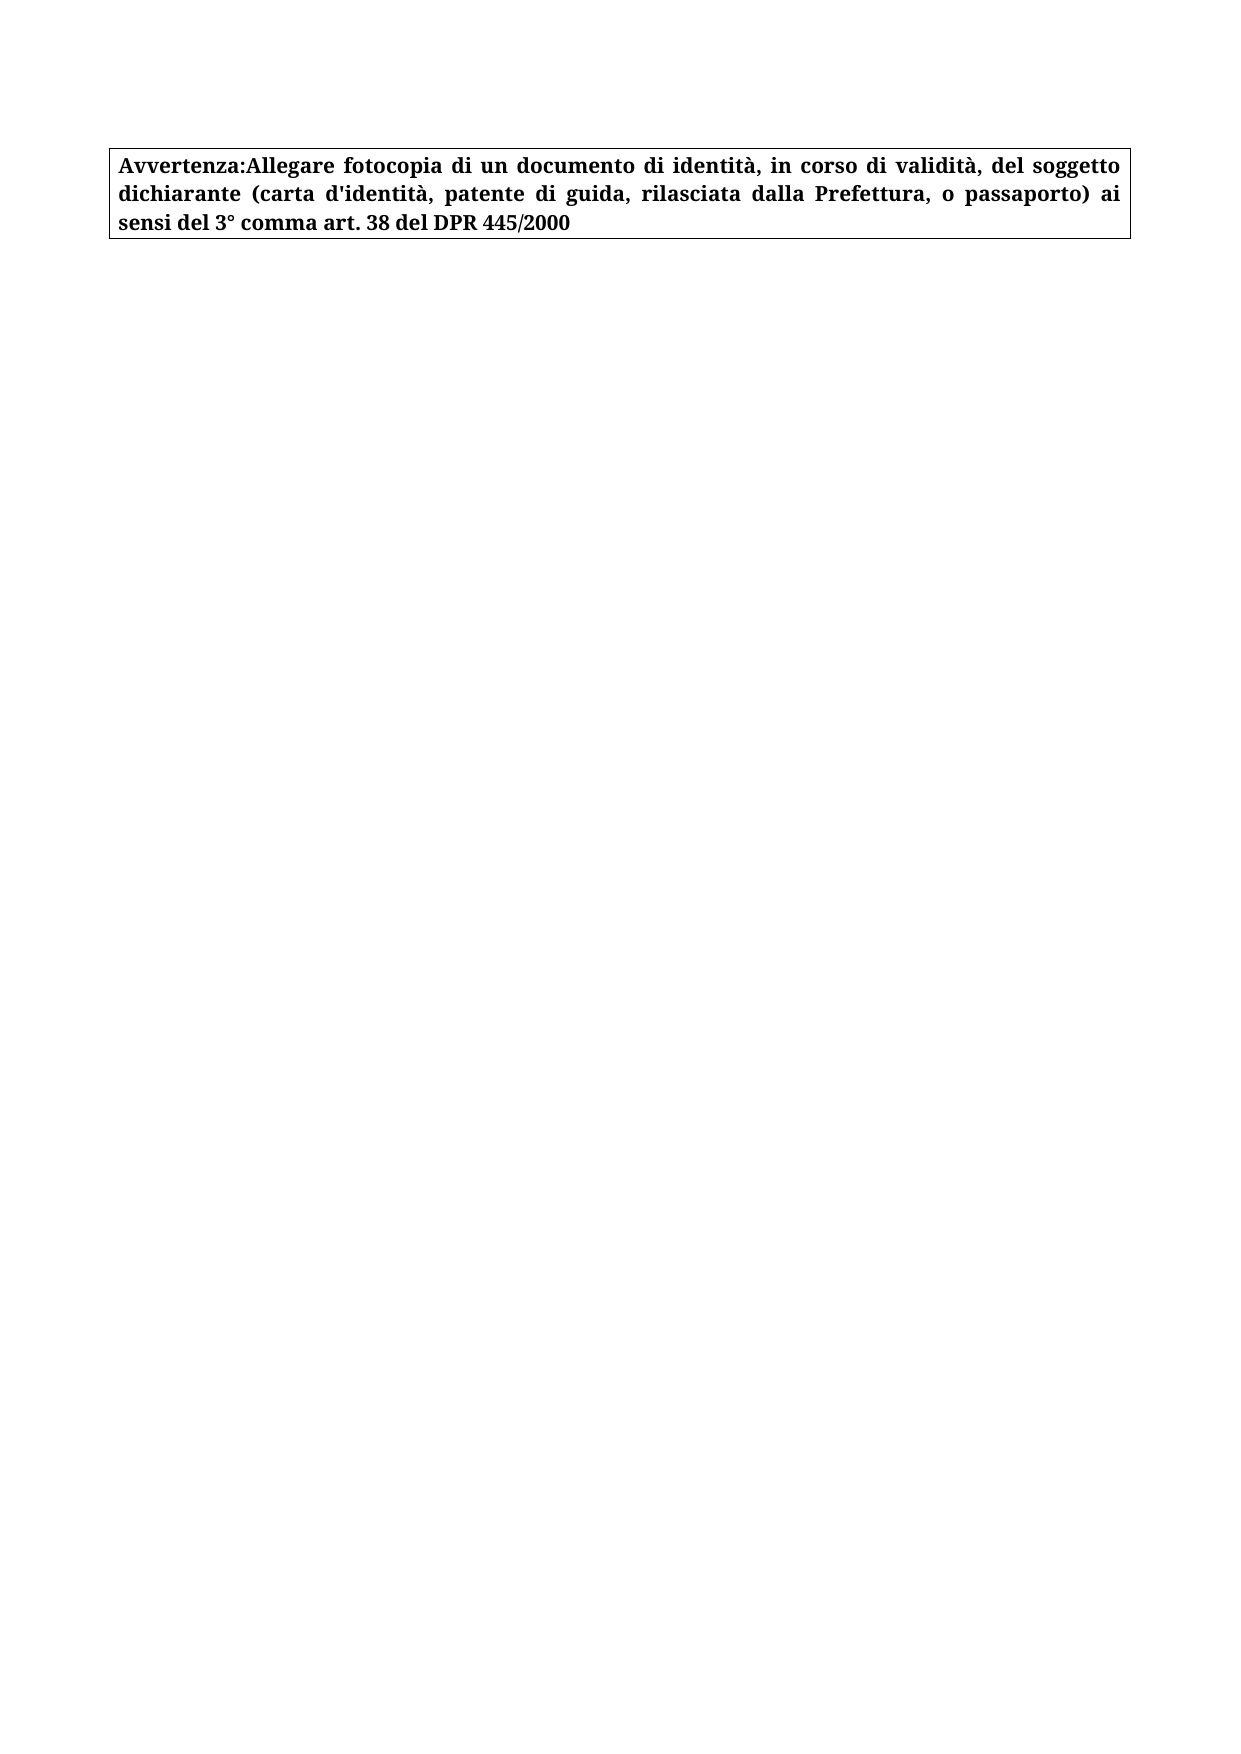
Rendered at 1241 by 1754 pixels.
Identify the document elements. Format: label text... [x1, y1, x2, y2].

text Avvertenza:Allegare fotocopia di un documento di identità, in corso di validità, del soggetto dichiarante (carta d'identità, patente di guida, rilasciata dalla Prefettura, o passaporto) ai sensi del 3° comma art. 38 del DPR 445/2000 [110, 149, 1130, 238]
